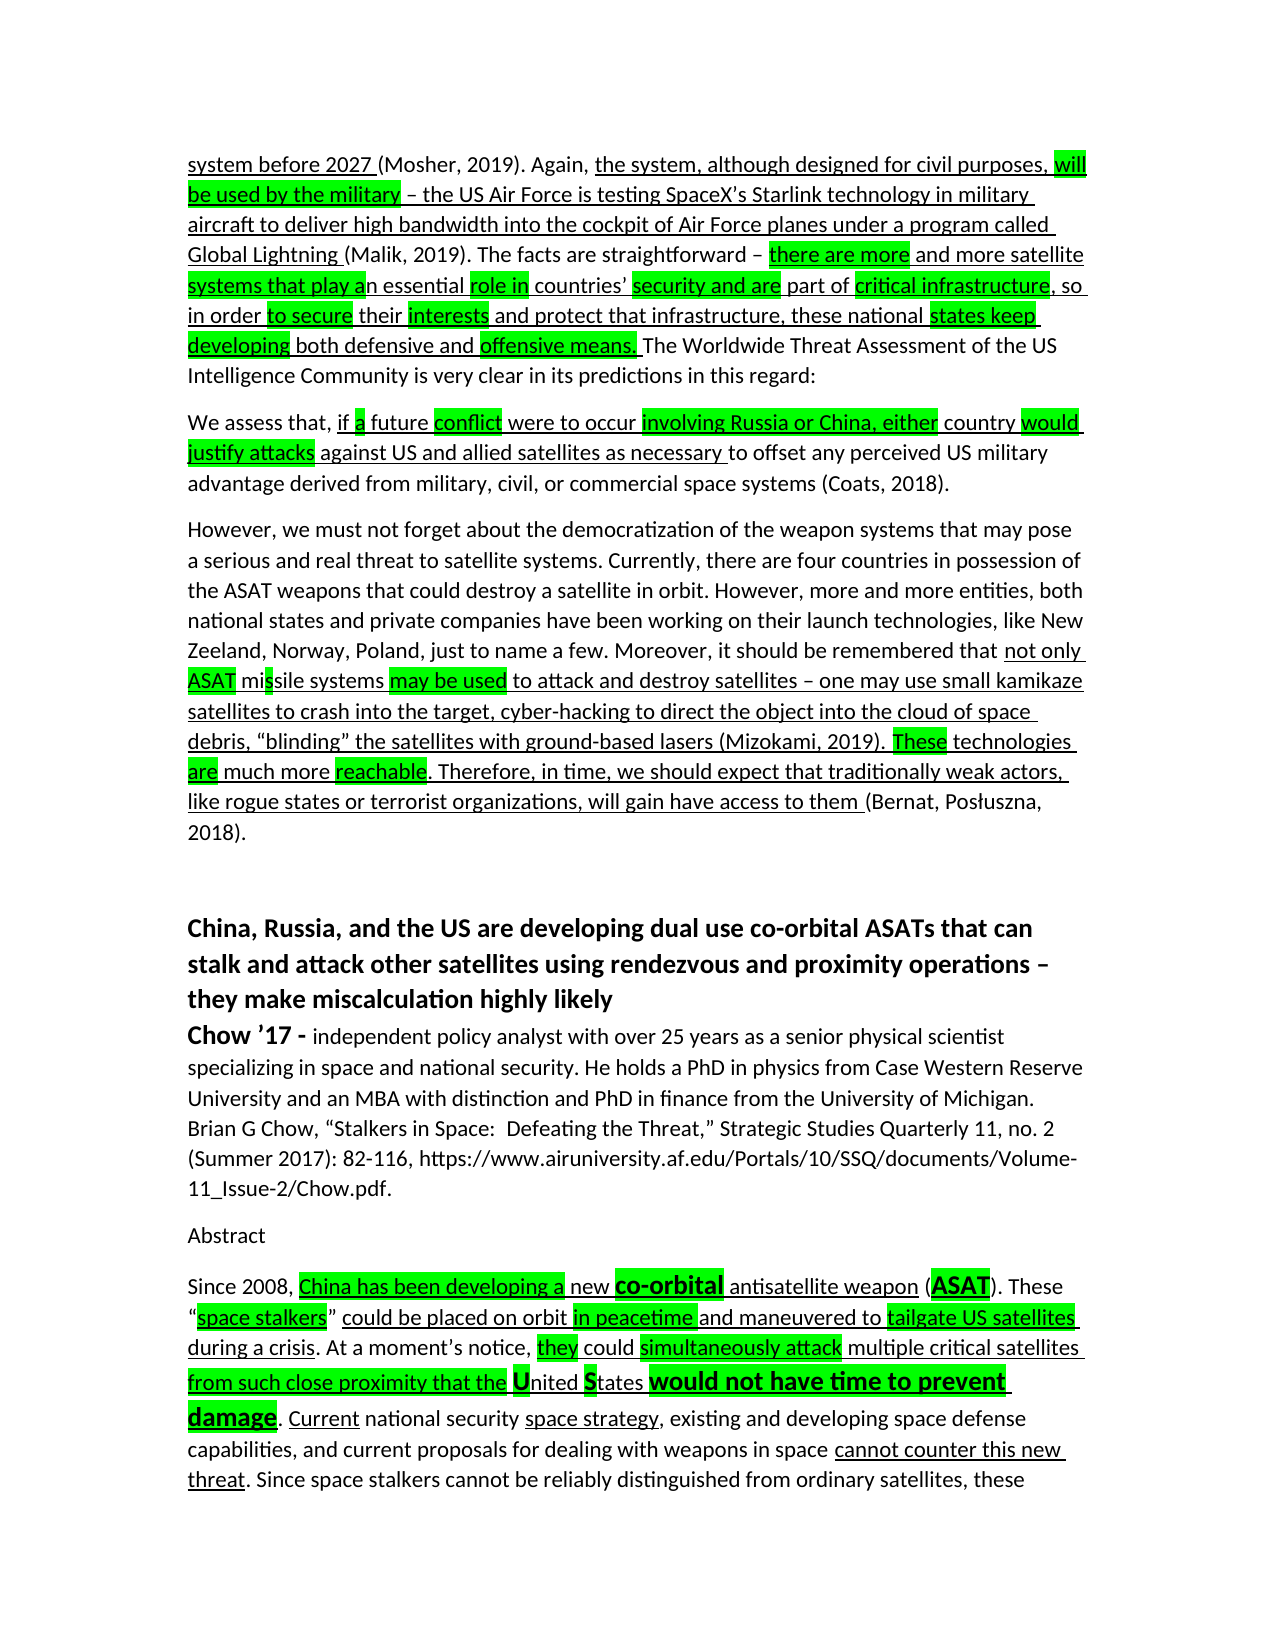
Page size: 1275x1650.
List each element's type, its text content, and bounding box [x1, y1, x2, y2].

text Chow ’17 - independent policy analyst with over 25 years as a senior physical scientist specializing in space and national security. He holds a PhD in physics from Case Western Reserve University and an MBA with distinction and PhD in finance from the University of Michigan. Brian G Chow, “Stalkers in Space: Defeating the Threat,” Strategic Studies Quarterly 11, no. 2 (Summer 2017): 82-116, https://www.airuniversity.af.edu/Portals/10/SSQ/documents/Volume-11_Issue-2/Chow.pdf. [187, 1018, 1087, 1202]
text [187, 150, 1087, 295]
text Abstract [187, 1221, 1087, 1249]
text However, we must not forget about the democratization of the weapon systems that may pose a serious and real threat to satellite systems. Currently, there are four countries in possession of the ASAT weapons that could destroy a satellite in orbit. However, more and more entities, both national states and private companies have been working on their launch technologies, like New Zeeland, Norway, Poland, just to name a few. Moreover, it should be remembered that not only ASAT missile systems may be used to attack and destroy satellites – one may use small kamikaze satellites to crash into the target, cyber-hacking to direct the object into the cloud of space debris, “blinding” the satellites with ground-based lasers (Mizokami, 2019). These technologies are much more reachable. Therefore, in time, we should expect that traditionally weak actors, like rogue states or terrorist organizations, will gain have access to them (Bernat, Posłuszna, 2018). [187, 516, 1087, 846]
text We assess that, if a future conflict were to occur involving Russia or China, either country would justify attacks against US and allied satellites as necessary to offset any perceived US military advantage derived from military, civil, or commercial space systems (Coats, 2018). [187, 408, 1087, 497]
subtitle China, Russia, and the US are developing dual use co-orbital ASATs that can stalk and attack other satellites using rendezvous and proximity operations – they make miscalculation highly likely [187, 911, 1087, 1016]
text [187, 1268, 1087, 1493]
